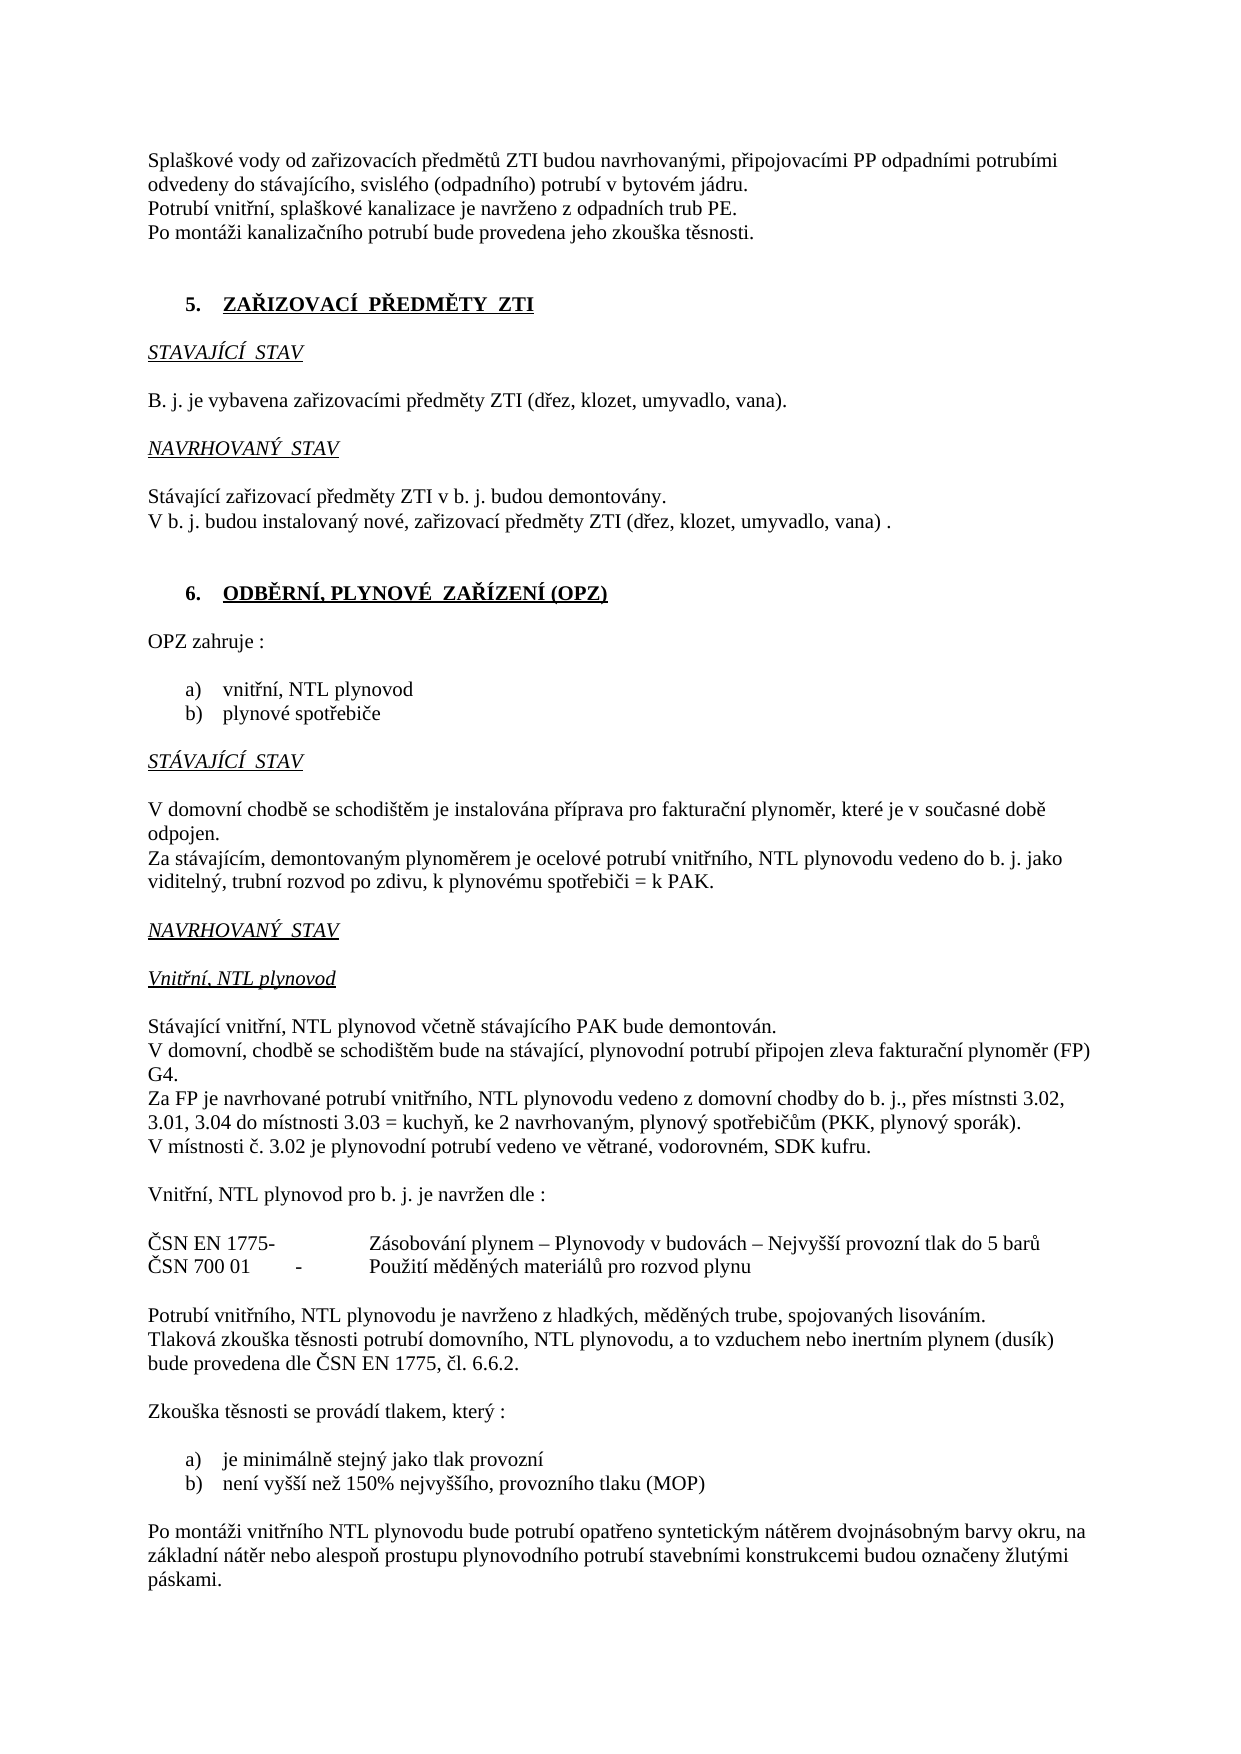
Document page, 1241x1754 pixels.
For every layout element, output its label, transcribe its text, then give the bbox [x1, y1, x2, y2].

text OPZ zahruje : [148, 629, 1093, 653]
text Po montáži kanalizačního potrubí bude provedena jeho zkouška těsnosti. [148, 220, 1093, 244]
list ODBĚRNÍ, PLYNOVÉ ZAŘÍZENÍ (OPZ) [185, 581, 1093, 605]
text NAVRHOVANÝ STAV [148, 918, 1093, 942]
list není vyšší než 150% nejvyššího, provozního tlaku (MOP) [185, 1471, 1093, 1495]
text Vnitřní, NTL plynovod [148, 966, 1093, 990]
text Splaškové vody od zařizovacích předmětů ZTI budou navrhovanými, připojovacími PP odpadními potrubími odvedeny do stávajícího, svislého (odpadního) potrubí v bytovém jádru. [148, 148, 1093, 196]
text V domovní, chodbě se schodištěm bude na stávající, plynovodní potrubí připojen zleva fakturační plynoměr (FP) G4. [148, 1038, 1093, 1086]
text Tlaková zkouška těsnosti potrubí domovního, NTL plynovodu, a to vzduchem nebo inertním plynem (dusík) bude provedena dle ČSN EN 1775, čl. 6.6.2. [148, 1327, 1093, 1375]
text NAVRHOVANÝ STAV [148, 436, 1093, 460]
text V b. j. budou instalovaný nové, zařizovací předměty ZTI (dřez, klozet, umyvadlo, vana) . [148, 508, 1093, 533]
list ZAŘIZOVACÍ PŘEDMĚTY ZTI [185, 292, 1093, 316]
list vnitřní, NTL plynovod [185, 677, 1093, 701]
text Po montáži vnitřního NTL plynovodu bude potrubí opatřeno syntetickým nátěrem dvojnásobným barvy okru, na základní nátěr nebo alespoň prostupu plynovodního potrubí stavebními konstrukcemi budou označeny žlutými páskami. [148, 1519, 1093, 1591]
text Za FP je navrhované potrubí vnitřního, NTL plynovodu vedeno z domovní chodby do b. j., přes místnsti 3.02, 3.01, 3.04 do místnosti 3.03 = kuchyň, ke 2 navrhovaným, plynový spotřebičům (PKK, plynový sporák). V místnosti č. 3.02 je plynovodní potrubí vedeno ve větrané, vodorovném, SDK kufru. [148, 1086, 1093, 1158]
text Potrubí vnitřního, NTL plynovodu je navrženo z hladkých, měděných trube, spojovaných lisováním. [148, 1303, 1093, 1327]
list je minimálně stejný jako tlak provozní [185, 1447, 1093, 1471]
text STAVAJÍCÍ STAV [148, 340, 1093, 364]
text V domovní chodbě se schodištěm je instalována příprava pro fakturační plynoměr, které je v současné době odpojen. [148, 797, 1093, 845]
text Zkouška těsnosti se provádí tlakem, který : [148, 1399, 1093, 1423]
text ČSN 700 01 - Použití měděných materiálů pro rozvod plynu [148, 1254, 1093, 1278]
text Potrubí vnitřní, splaškové kanalizace je navrženo z odpadních trub PE. [148, 196, 1093, 220]
text Vnitřní, NTL plynovod pro b. j. je navržen dle : [148, 1182, 1093, 1206]
text B. j. je vybavena zařizovacími předměty ZTI (dřez, klozet, umyvadlo, vana). [148, 388, 1093, 412]
list plynové spotřebiče [185, 701, 1093, 725]
text Za stávajícím, demontovaným plynoměrem je ocelové potrubí vnitřního, NTL plynovodu vedeno do b. j. jako viditelný, trubní rozvod po zdivu, k plynovému spotřebiči = k PAK. [148, 845, 1093, 893]
text Stávající vnitřní, NTL plynovod včetně stávajícího PAK bude demontován. [148, 1014, 1093, 1038]
text Stávající zařizovací předměty ZTI v b. j. budou demontovány. [148, 484, 1093, 508]
text STÁVAJÍCÍ STAV [148, 749, 1093, 773]
text ČSN EN 1775- Zásobování plynem – Plynovody v budovách – Nejvyšší provozní tlak do 5 barů [148, 1230, 1093, 1254]
